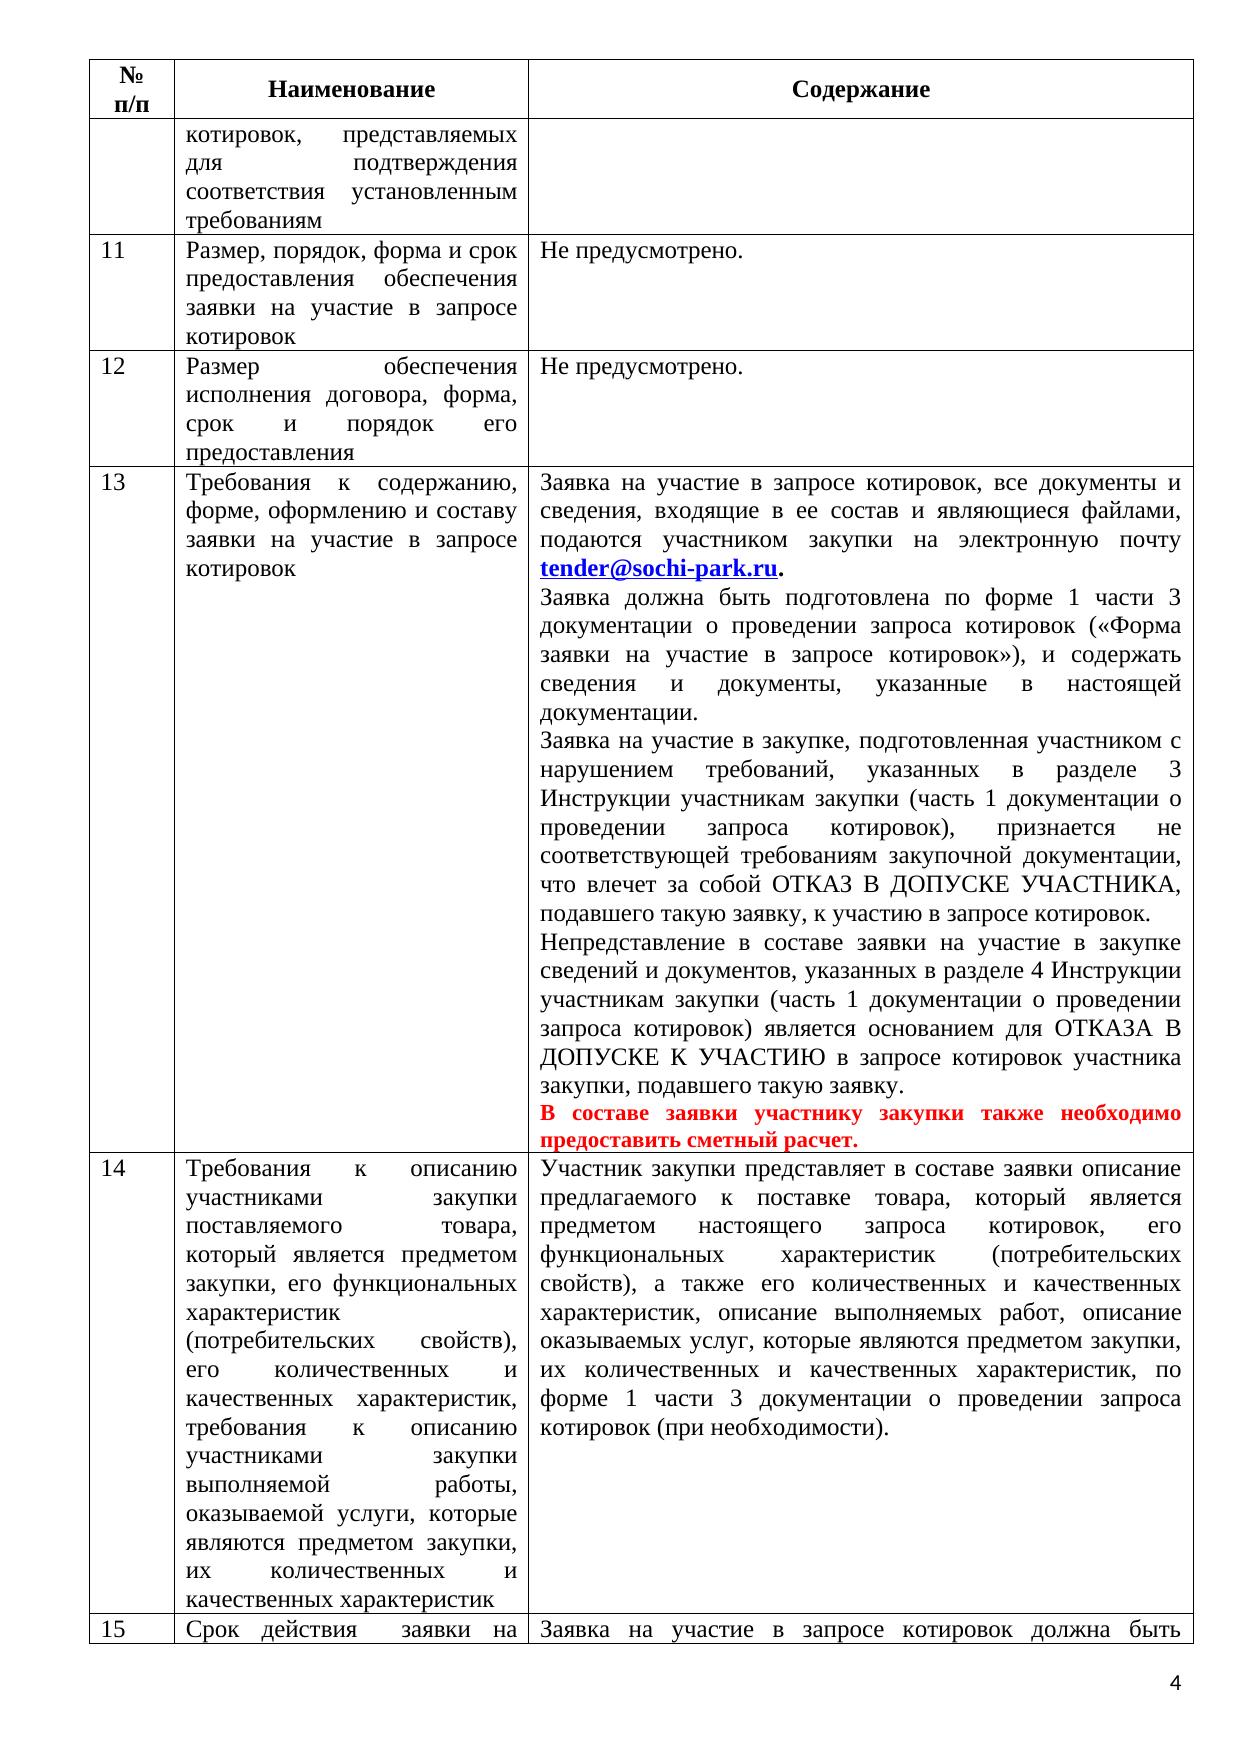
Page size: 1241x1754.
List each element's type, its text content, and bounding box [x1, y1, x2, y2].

table_cell Не предусмотрено. [529, 351, 1193, 466]
table_cell Заявка на участие в запросе котировок, все документы и сведения, входящие в ее состав и являющиеся файлами, подаются участником закупки на электронную почту tender@sochi-park.ru. Заявка должна быть подготовлена по форме 1 части 3 документации о проведении запроса котировок («Форма заявки на участие в запросе котировок»), и содержать сведения и документы, указанные в настоящей документации. Заявка на участие в закупке, подготовленная участником с нарушением требований, указанных в разделе 3 Инструкции участникам закупки (часть 1 документации о проведении запроса котировок), признается не соответствующей требованиям закупочной документации, что влечет за собой ОТКАЗ В ДОПУСКЕ УЧАСТНИКА, подавшего такую заявку, к участию в запросе котировок. Непредставление в составе заявки на участие в закупке сведений и документов, указанных в разделе 4 Инструкции участникам закупки (часть 1 документации о проведении запроса котировок) является основанием для ОТКАЗА В ДОПУСКЕ К УЧАСТИЮ в запросе котировок участника закупки, подавшего такую заявку. В составе заявки участнику закупки также необходимо предоставить сметный расчет. [529, 467, 1193, 1152]
table_cell Требования к содержанию, форме, оформлению и составу заявки на участие в запросе котировок [175, 467, 528, 1152]
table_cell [529, 119, 1193, 234]
table_cell [90, 119, 174, 234]
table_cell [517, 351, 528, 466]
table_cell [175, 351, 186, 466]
table_cell [90, 351, 174, 466]
table_cell [90, 235, 174, 350]
table_header Наименование [175, 60, 528, 118]
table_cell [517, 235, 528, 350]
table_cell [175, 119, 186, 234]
table_cell [163, 1614, 174, 1643]
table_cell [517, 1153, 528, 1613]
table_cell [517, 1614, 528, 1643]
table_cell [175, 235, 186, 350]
table_cell [90, 1153, 174, 1613]
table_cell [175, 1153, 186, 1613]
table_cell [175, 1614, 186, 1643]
table_cell Не предусмотрено. [529, 235, 1193, 350]
table_cell [90, 1614, 100, 1643]
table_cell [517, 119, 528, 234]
table_cell Участник закупки представляет в составе заявки описание предлагаемого к поставке товара, который является предметом настоящего запроса котировок, его функциональных характеристик (потребительских свойств), а также его количественных и качественных характеристик, описание выполняемых работ, описание оказываемых услуг, которые являются предметом закупки, их количественных и качественных характеристик, по форме 1 части 3 документации о проведении запроса котировок (при необходимости). [529, 1153, 1193, 1613]
table_header Содержание [529, 60, 1193, 118]
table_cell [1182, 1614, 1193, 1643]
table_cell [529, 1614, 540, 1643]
table_cell [90, 467, 174, 1152]
